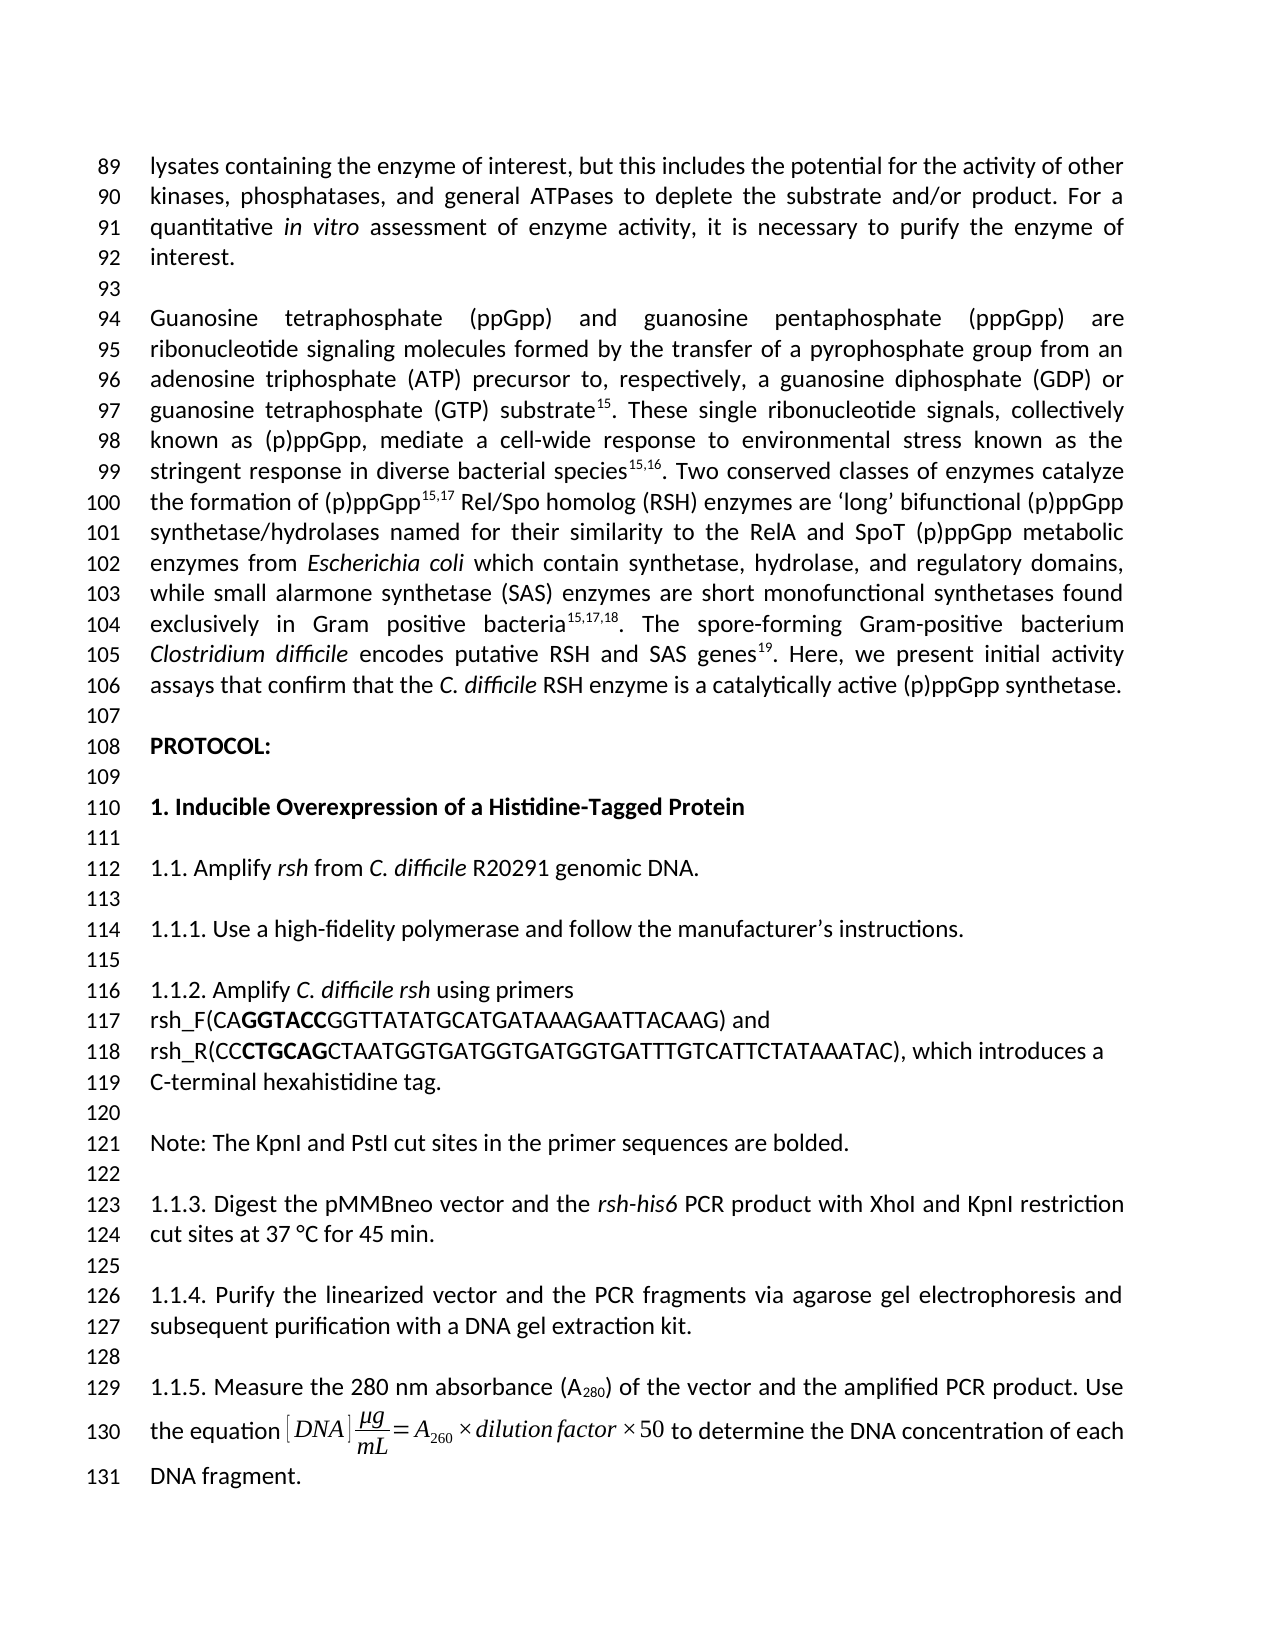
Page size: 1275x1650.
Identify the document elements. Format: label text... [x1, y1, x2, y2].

text 1. Inducible Overexpression of a Histidine-Tagged Protein [150, 791, 1125, 821]
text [150, 150, 1125, 272]
list 1.1.5. Measure the 280 nm absorbance (A280) of the vector and the amplified PCR product. Use the equation to determine the DNA concentration of each DNA fragment. [150, 1371, 1125, 1491]
list Note: The KpnI and PstI cut sites in the primer sequences are bolded. [150, 1127, 1125, 1157]
list rsh_F(CAGGTACCGGTTATATGCATGATAAAGAATTACAAG) and rsh_R(CCCTGCAGCTAATGGTGATGGTGATGGTGATTTGTCATTCTATAAATAC), which introduces a C-terminal hexahistidine tag. [150, 1004, 1125, 1096]
text 1.1. Amplify rsh from C. difficile R20291 genomic DNA. [150, 852, 1125, 882]
text Protocol: [150, 730, 1125, 760]
list 1.1.2. Amplify C. difficile rsh using primers [150, 974, 1125, 1004]
list 1.1.3. Digest the pMMBneo vector and the rsh-his6 PCR product with XhoI and KpnI restriction cut sites at 37 °C for 45 min. [150, 1188, 1125, 1249]
list 1.1.4. Purify the linearized vector and the PCR fragments via agarose gel electrophoresis and subsequent purification with a DNA gel extraction kit. [150, 1279, 1125, 1340]
text Guanosine tetraphosphate (ppGpp) and guanosine pentaphosphate (pppGpp) are ribonucleotide signaling molecules formed by the transfer of a pyrophosphate group from an adenosine triphosphate (ATP) precursor to, respectively, a guanosine diphosphate (GDP) or guanosine tetraphosphate (GTP) substrate15. These single ribonucleotide signals, collectively known as (p)ppGpp, mediate a cell-wide response to environmental stress known as the stringent response in diverse bacterial species15,16. Two conserved classes of enzymes catalyze the formation of (p)ppGpp15,17 Rel/Spo homolog (RSH) enzymes are ‘long’ bifunctional (p)ppGpp synthetase/hydrolases named for their similarity to the RelA and SpoT (p)ppGpp metabolic enzymes from Escherichia coli which contain synthetase, hydrolase, and regulatory domains, while small alarmone synthetase (SAS) enzymes are short monofunctional synthetases found exclusively in Gram positive bacteria15,17,18. The spore-forming Gram-positive bacterium Clostridium difficile encodes putative RSH and SAS genes19. Here, we present initial activity assays that confirm that the C. difficile RSH enzyme is a catalytically active (p)ppGpp synthetase. [150, 303, 1125, 699]
list 1.1.1. Use a high-fidelity polymerase and follow the manufacturer’s instructions. [150, 913, 1125, 943]
